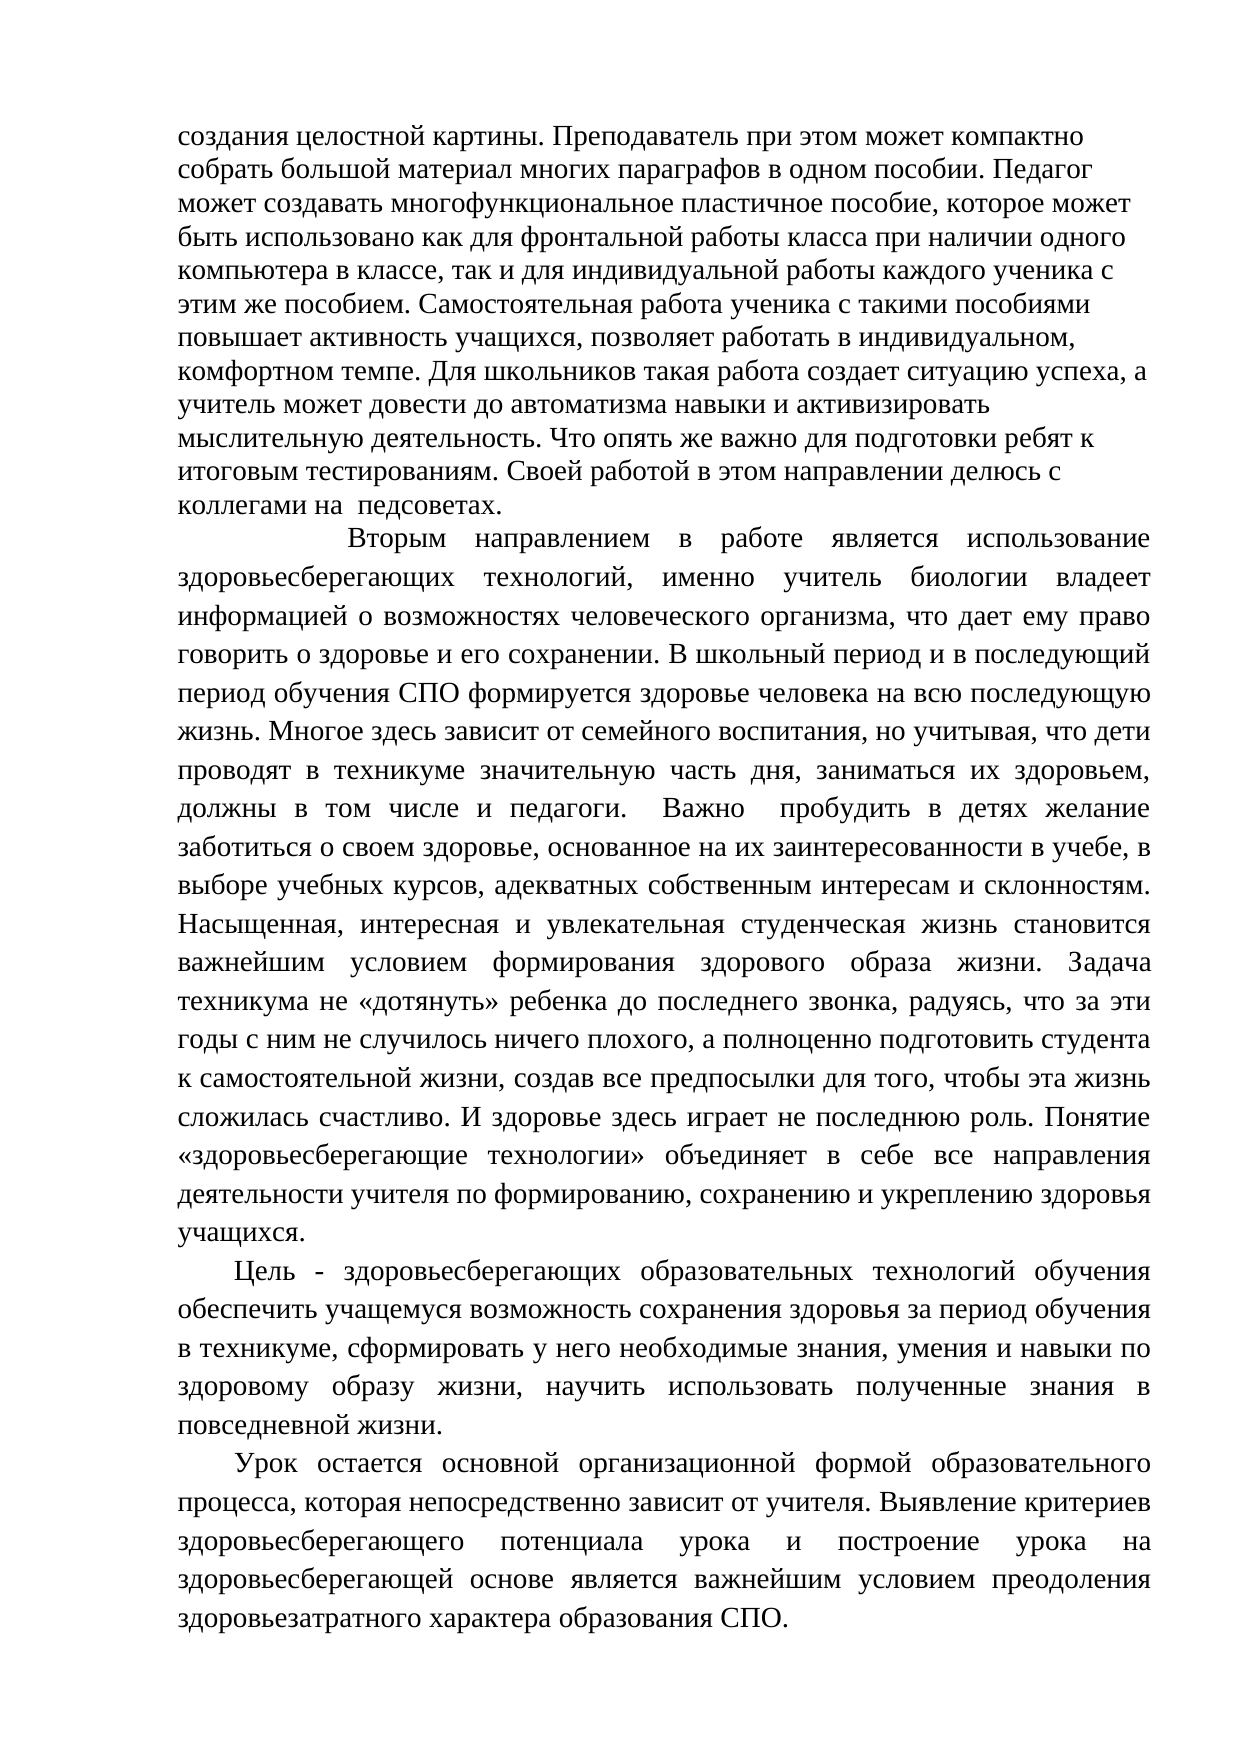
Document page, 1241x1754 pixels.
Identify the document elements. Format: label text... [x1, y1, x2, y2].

text Урок остается основной организационной формой образовательного процесса, которая непосредственно зависит от учителя. Выявление критериев здоровьесберегающего потенциала урока и построение урока на здоровьесберегающей основе является важнейшим условием преодоления здоровьезатратного характера образования СПО. [177, 1446, 1152, 1633]
text Вторым направлением в работе является использование здоровьесберегающих технологий, именно учитель биологии владеет информацией о возможностях человеческого организма, что дает ему право говорить о здоровье и его сохранении. В школьный период и в последующий период обучения СПО формируется здоровье человека на всю последующую жизнь. Многое здесь зависит от семейного воспитания, но учитывая, что дети проводят в техникуме значительную часть дня, заниматься их здоровьем, должны в том числе и педагоги. Важно пробудить в детях желание заботиться о своем здоровье, основанное на их заинтересованности в учебе, в выборе учебных курсов, адекватных собственным интересам и склонностям. Насыщенная, интересная и увлекательная студенческая жизнь становится важнейшим условием формирования здорового образа жизни. Задача техникума не «дотянуть» ребенка до последнего звонка, радуясь, что за эти годы с ним не случилось ничего плохого, а полноценно подготовить студента к самостоятельной жизни, создав все предпосылки для того, чтобы эта жизнь сложилась счастливо. И здоровье здесь играет не последнюю роль. Понятие «здоровьесберегающие технологии» объединяет в себе все направления деятельности учителя по формированию, сохранению и укреплению здоровья учащихся. [177, 521, 1152, 1248]
text Цель - здоровьесберегающих образовательных технологий обучения обеспечить учащемуся возможность сохранения здоровья за период обучения в техникуме, сформировать у него необходимые знания, умения и навыки по здоровому образу жизни, научить использовать полученные знания в повседневной жизни. [177, 1253, 1152, 1441]
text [177, 118, 1152, 521]
